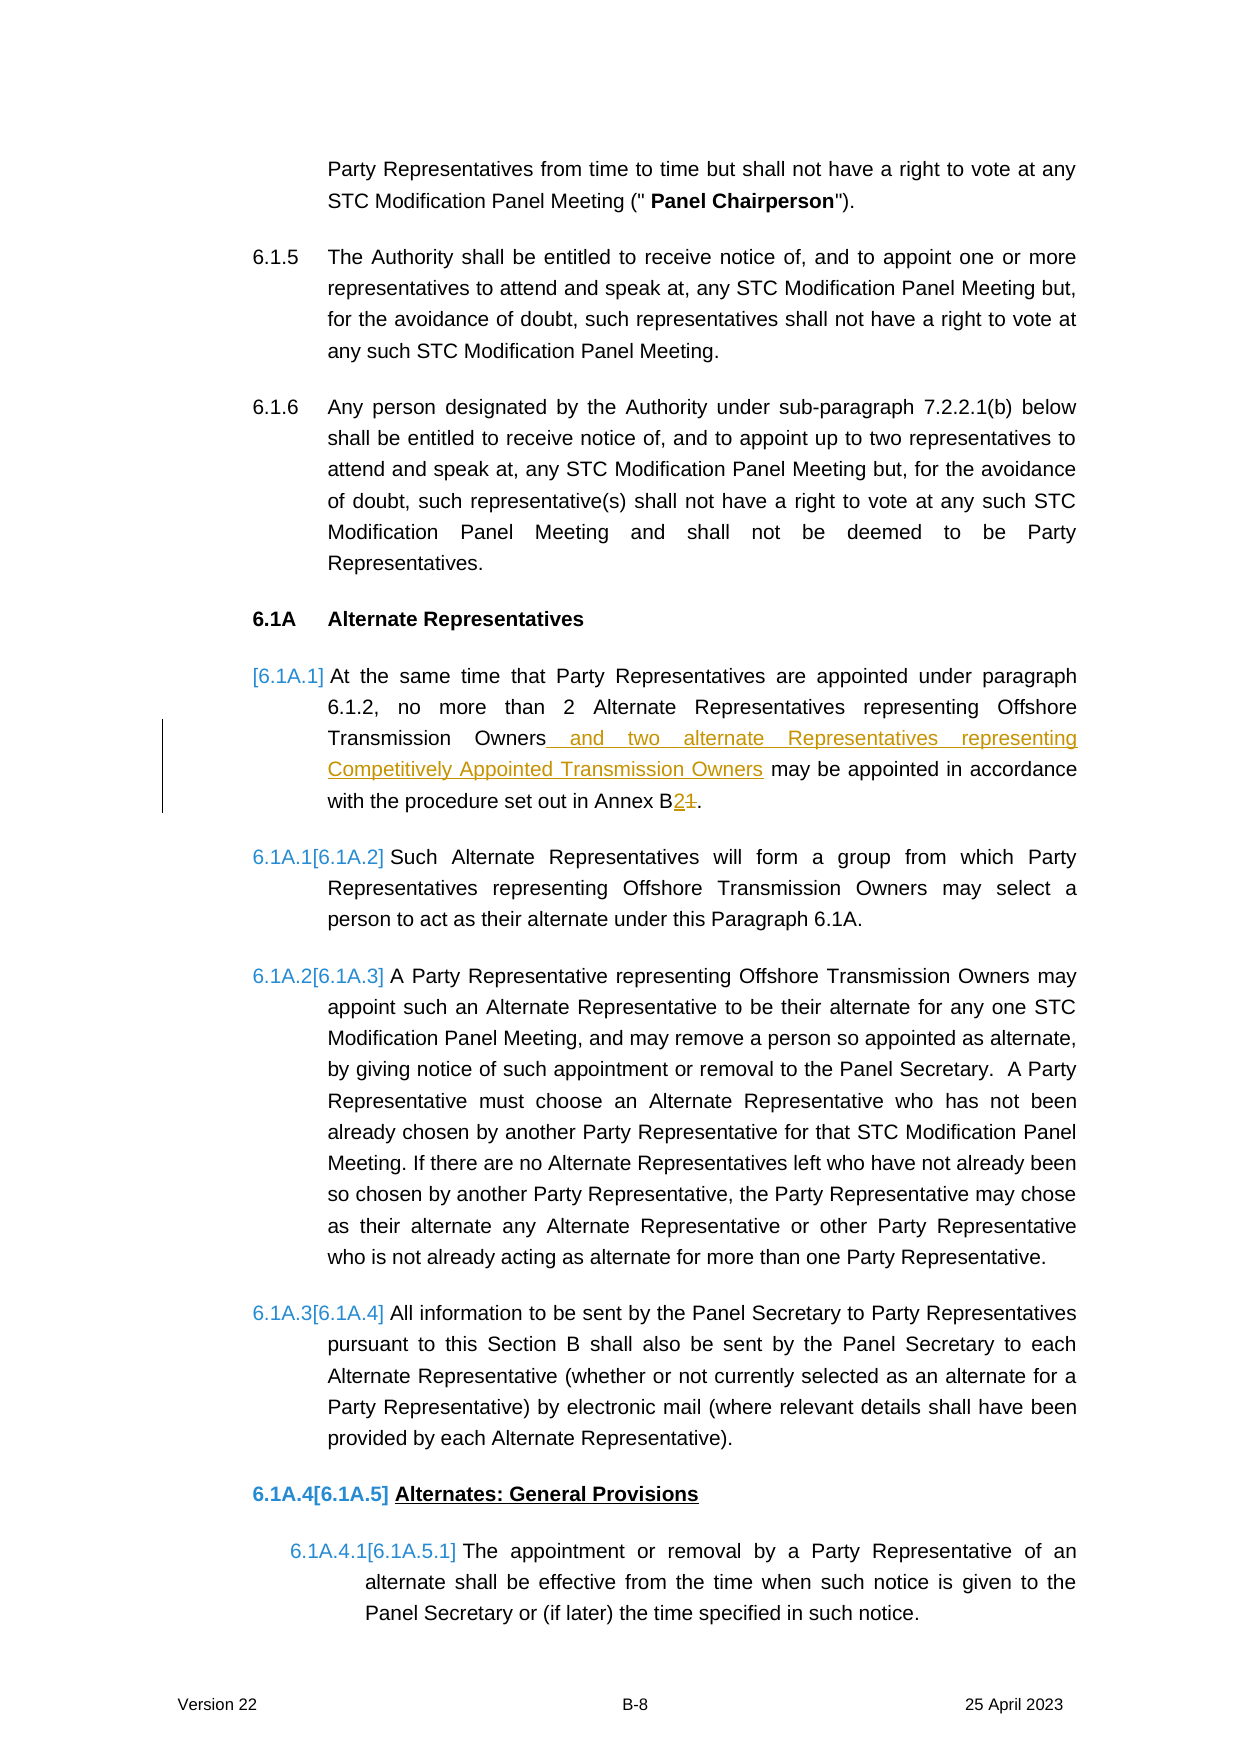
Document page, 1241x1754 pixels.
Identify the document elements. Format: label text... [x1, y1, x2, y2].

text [252, 150, 1078, 212]
subtitle At the same time that Party Representatives are appointed under paragraph 6.1.2, no more than 2 Alternate Representatives representing Offshore Transmission Owners may be appointed in accordance with the procedure set out in x B. [252, 656, 1078, 812]
text 6.1.6 Any person designated by the Authority under sub-paragraph 7.2.2.1(b) below shall be entitled to receive notice of, and to appoint up to two representatives to attend and speak at, any STC Modification Panel Meeting but, for the avoidance of doubt, such representative(s) shall not have a right to vote at any such STC Modification Panel Meeting and shall not be deemed to be Party Representatives. [252, 387, 1078, 575]
subtitle All information to be sent by the Panel Secretary to Party Representatives pursuant to this Section B shall also be sent by the Panel Secretary to each Alternate Representative (whether or not currently selected as an alternate for a Party Representative) by electronic mail (where relevant details shall have been provided by each Alternate Representative). [252, 1294, 1078, 1450]
subtitle A Party Representative representing Offshore Transmission Owners may appoint such an Alternate Representative to be their alternate for any one STC Modification Panel Meeting, and may remove a person so appointed as alternate, by giving notice of such appointment or removal to the Panel Secretary. A Party Representative must choose an Alternate Representative who has not been already chosen by another Party Representative for that STC Modification Panel Meeting. If there are no Alternate Representatives left who have not already been so chosen by another Party Representative, the Party Representative may chose as their alternate any Alternate Representative or other Party Representative who is not already acting as alternate for more than one Party Representative. [252, 956, 1078, 1269]
text 6.1.5 The Authority shall be entitled to receive notice of, and to appoint one or more representatives to attend and speak at, any STC Modification Panel Meeting but, for the avoidance of doubt, such representatives shall not have a right to vote at any such STC Modification Panel Meeting. [252, 237, 1078, 362]
subtitle 6.1A Alternate Representatives [252, 600, 1078, 631]
subtitle Such Alternate Representatives will form a group from which Party Representatives representing Offshore Transmission Owners may select a person to act as their alternate under this Paragraph 6.1A. [252, 837, 1078, 931]
subtitle The appointment or removal by a Party Representative of an alternate shall be effective from the time when such notice is given to the Panel Secretary or (if later) the time specified in such notice. [290, 1531, 1078, 1625]
subtitle Alternates: General Provisions [252, 1475, 1078, 1506]
